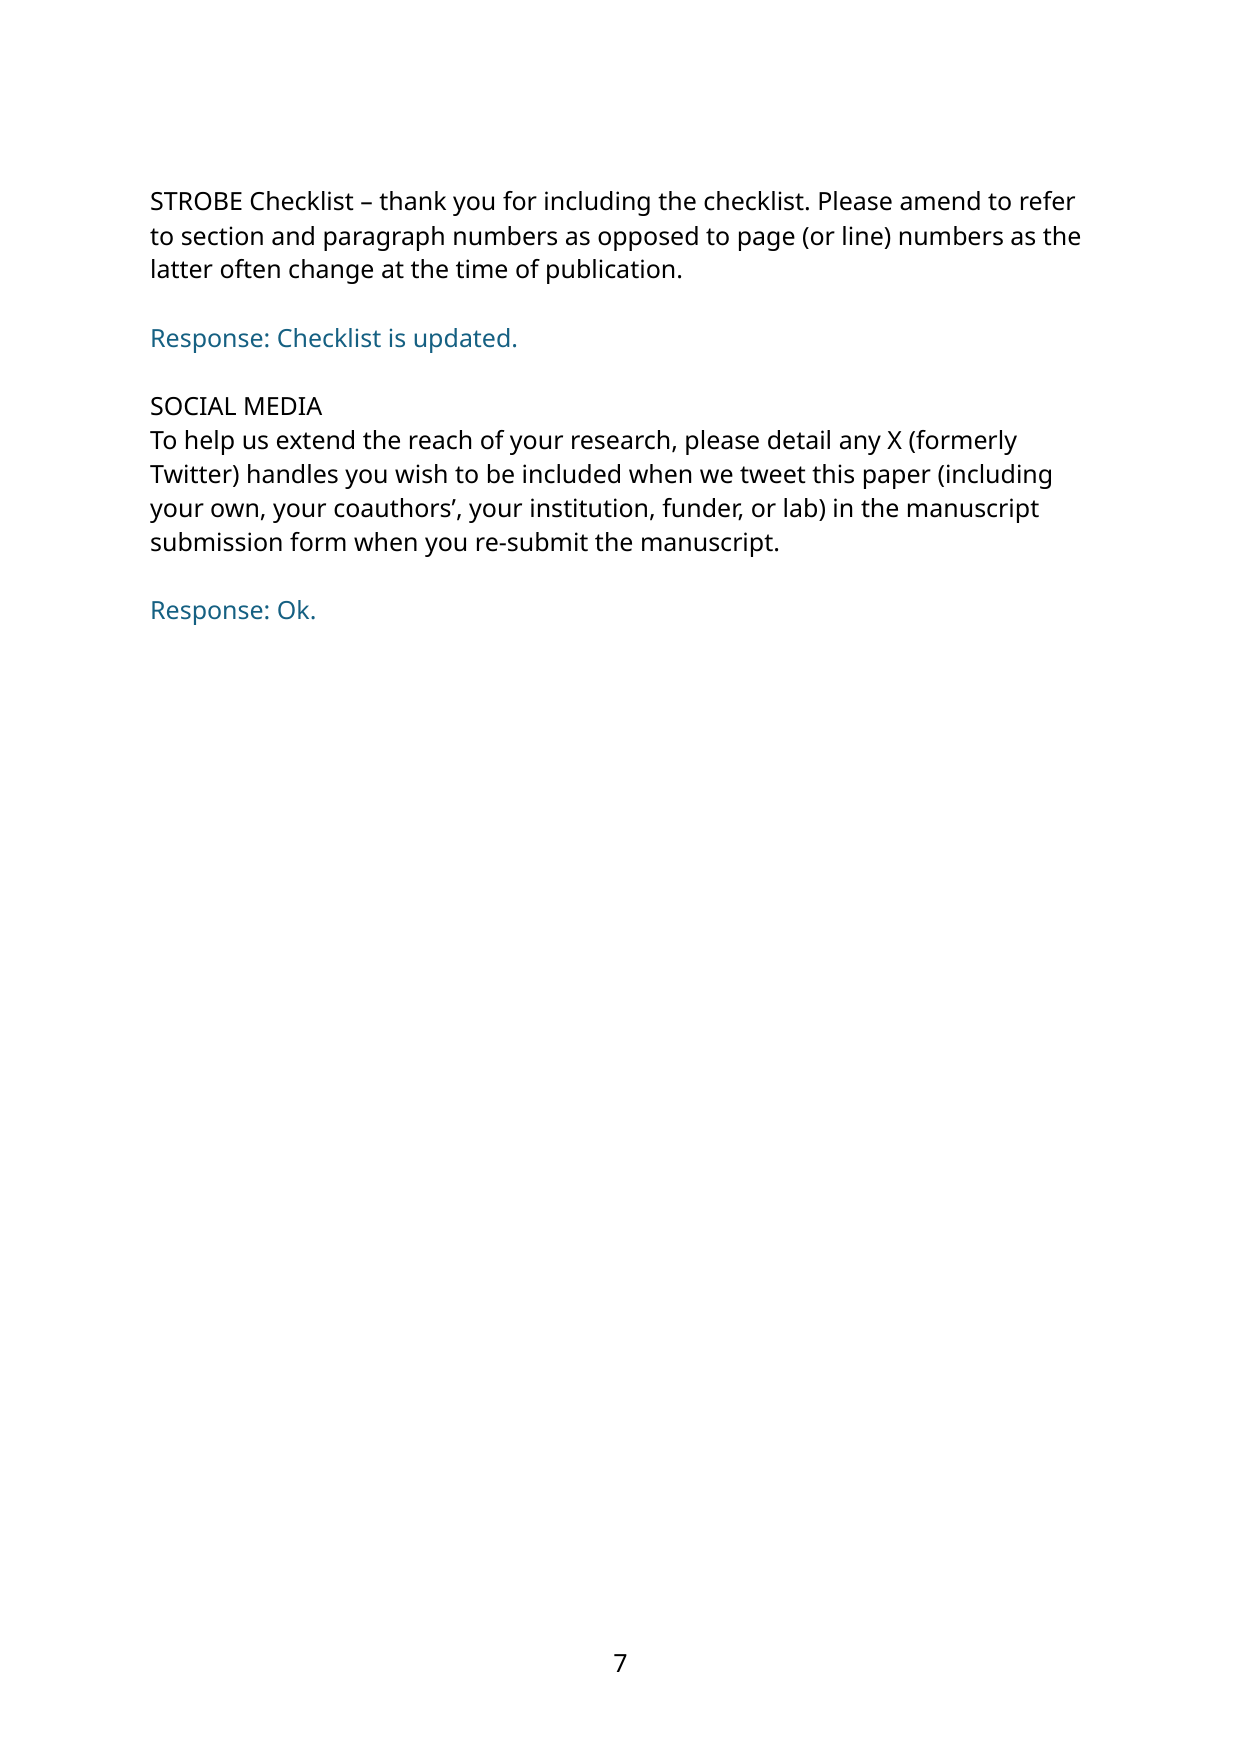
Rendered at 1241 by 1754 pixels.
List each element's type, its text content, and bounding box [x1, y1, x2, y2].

text To help us extend the reach of your research, please detail any X (formerly Twitter) handles you wish to be included when we tweet this paper (including your own, your coauthors’, your institution, funder, or lab) in the manuscript submission form when you re-submit the manuscript. [150, 422, 1090, 559]
text Response: Checklist is updated. [150, 320, 1090, 354]
text STROBE Checklist – thank you for including the checklist. Please amend to refer to section and paragraph numbers as opposed to page (or line) numbers as the latter often change at the time of publication. [150, 184, 1090, 286]
text SOCIAL MEDIA [150, 388, 1090, 422]
text Response: Ok. [150, 593, 1090, 627]
